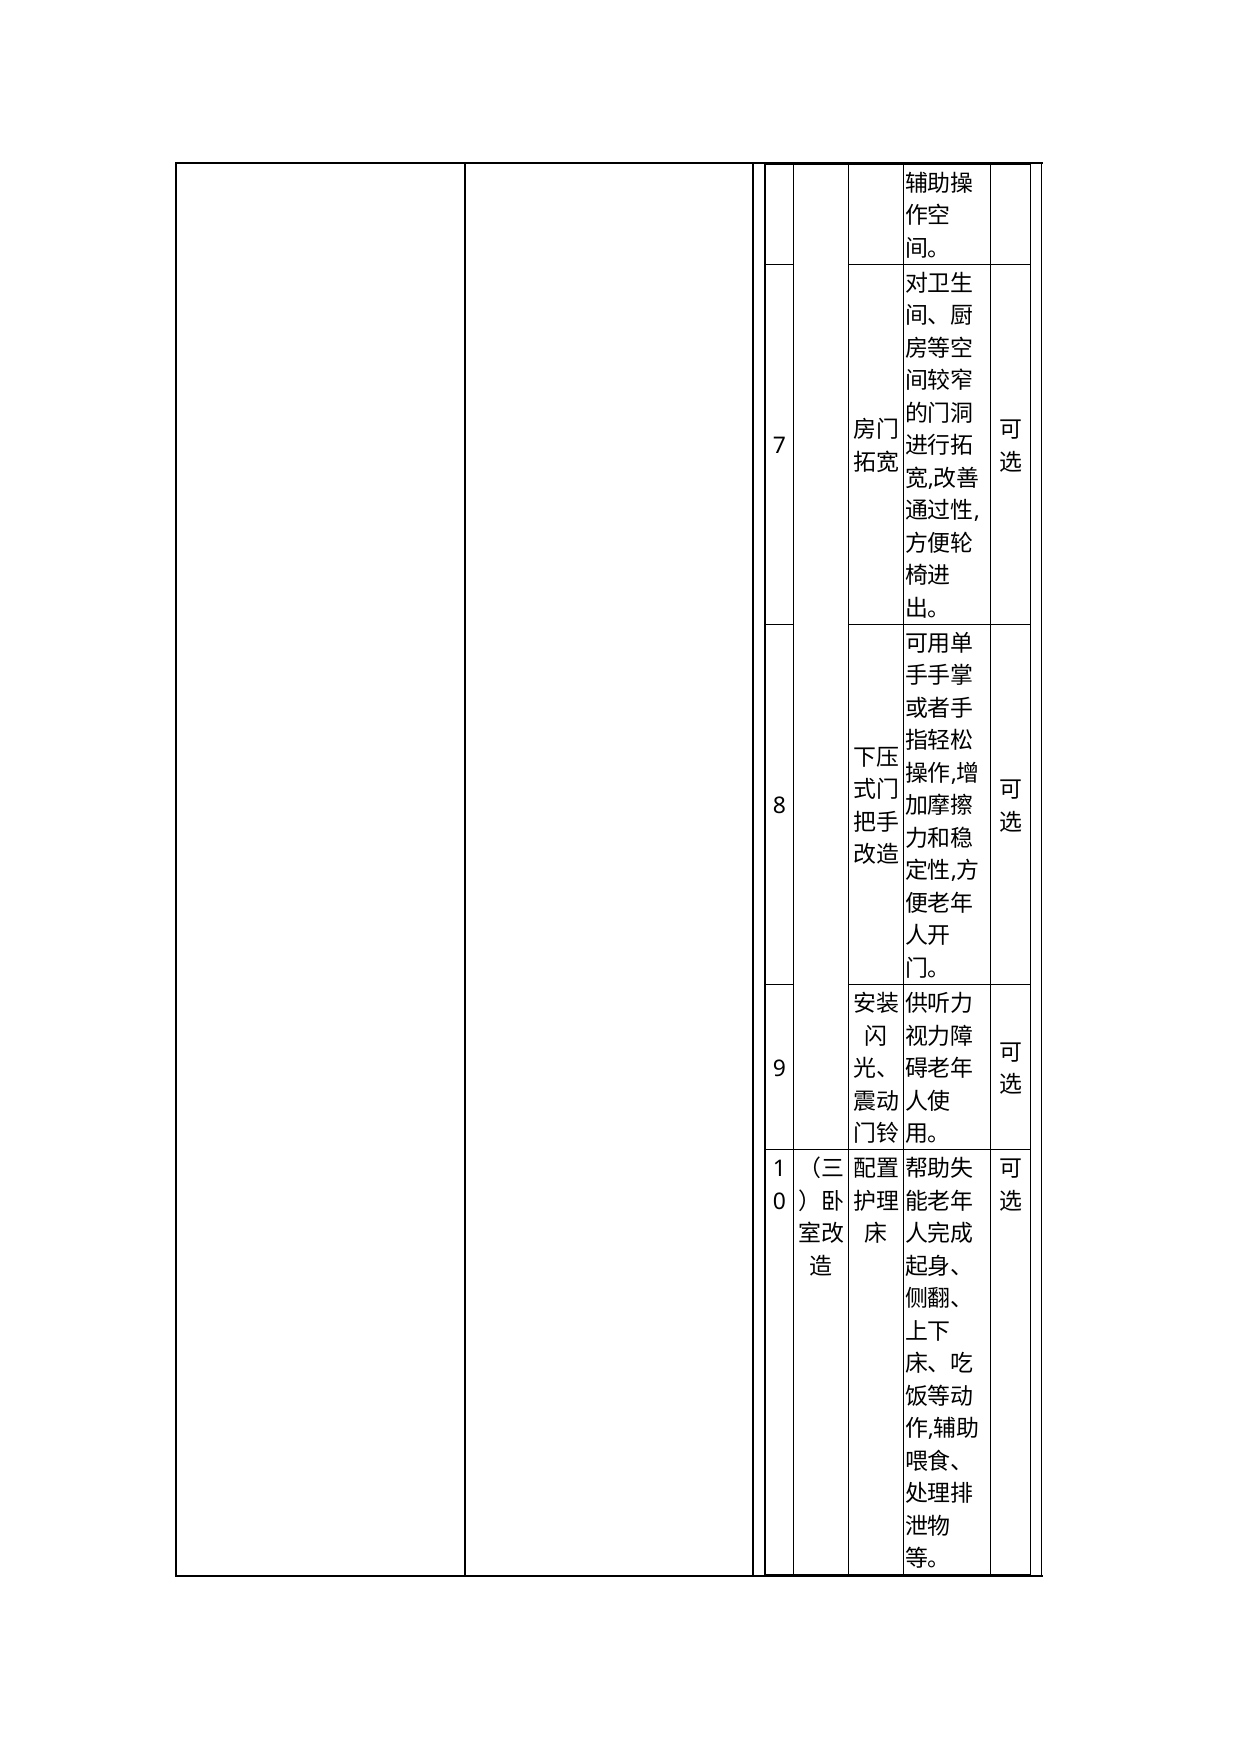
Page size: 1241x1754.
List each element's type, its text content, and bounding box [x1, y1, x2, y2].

table_cell [849, 265, 903, 624]
table_cell [766, 985, 793, 1149]
table_cell [766, 165, 793, 264]
table_cell [904, 265, 990, 624]
table_cell [766, 625, 793, 984]
table_cell [849, 625, 903, 984]
table_cell [904, 625, 990, 984]
table_cell [991, 625, 1030, 984]
table_cell [904, 1150, 990, 1574]
table_cell [1031, 164, 1041, 1575]
table_cell [766, 1150, 793, 1574]
table_cell [794, 1150, 848, 1574]
table_cell [904, 165, 990, 264]
table_cell [904, 985, 990, 1149]
table_cell [849, 165, 903, 264]
table_cell [466, 164, 752, 1575]
table_cell 1 [177, 164, 464, 1575]
table_cell [849, 1150, 903, 1574]
table_cell [794, 165, 848, 1149]
table_cell [754, 164, 764, 1575]
table_cell [991, 265, 1030, 624]
table_cell [991, 985, 1030, 1149]
table_cell [766, 265, 793, 624]
table_cell [991, 165, 1030, 264]
table_cell [849, 985, 903, 1149]
table_cell [991, 1150, 1030, 1574]
